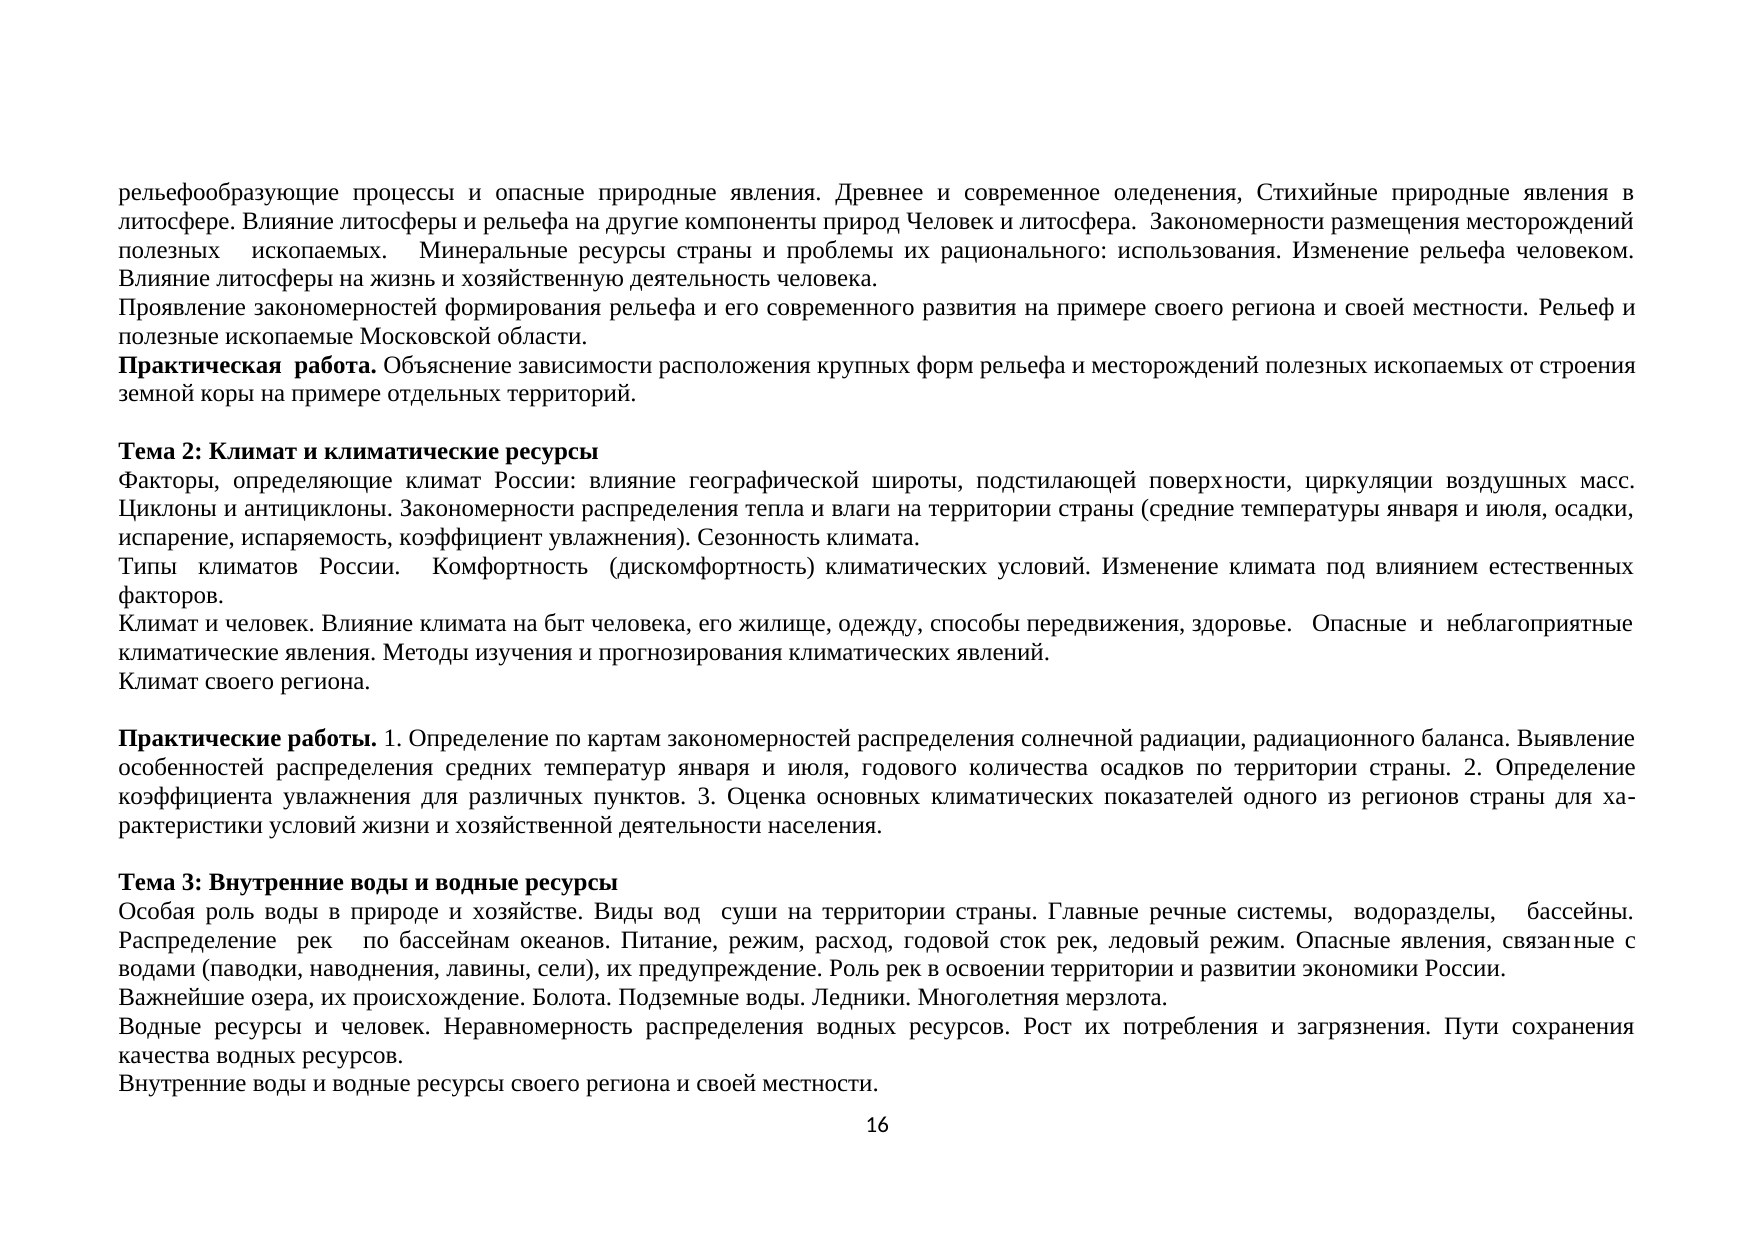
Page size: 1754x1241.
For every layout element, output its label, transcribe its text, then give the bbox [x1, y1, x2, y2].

text Особая роль воды в природе и хозяйстве. Виды вод суши на территории страны. Главные речные системы, водоразделы, бассейны. Распределение рек по бассейнам океанов. Питание, режим, расход, годовой сток рек, ледовый режим. Опасные явления, связанные с водами (паводки, наводнения, лавины, сели), их предупреждение. Роль рек в освоении территории и развитии экономики России. [118, 896, 1636, 982]
text Тема 2: Климат и климатические ресурсы [118, 436, 1636, 465]
text Климат своего региона. [118, 666, 1636, 695]
text Проявление закономерностей формирования рельефа и его современного развития на примере своего региона и своей местности. Рельеф и полезные ископаемые Московской области. [118, 292, 1636, 350]
text Практическая работа. Объяснение зависимости расположения крупных форм рельефа и месторождений полезных ископаемых от строения земной коры на примере отдельных территорий. [118, 350, 1636, 407]
text Практические работы. 1. Определение по картам закономерностей распределения солнечной радиации, радиационного баланса. Выявление особенностей распределения средних температур января и июля, годового количества осадков по территории страны. 2. Определение коэффициента увлажнения для различных пунктов. 3. Оценка основных климатических показателей одного из регионов страны для характеристики условий жизни и хозяйственной деятельности населения. [118, 723, 1636, 838]
text Внутренние воды и водные ресурсы своего региона и своей местности. [118, 1068, 1636, 1097]
text Важнейшие озера, их происхождение. Болота. Подземные воды. Ледники. Многолетняя мерзлота. [118, 982, 1636, 1011]
text Водные ресурсы и человек. Неравномерность распределения водных ресурсов. Рост их потребления и загрязнения. Пути сохранения качества водных ресурсов. [118, 1011, 1636, 1068]
text Тема 3: Внутренние воды и водные ресурсы [118, 867, 1636, 896]
text Факторы, определяющие климат России: влияние географической широты, подстилающей поверхности, циркуляции воздушных масс. Циклоны и антициклоны. Закономерности распределения тепла и влаги на территории страны (средние температуры января и июля, осадки, испарение, испаряемость, коэффициент увлажнения). Сезонность климата. [118, 465, 1636, 551]
text Типы климатов России. Комфортность (дискомфортность) климатических условий. Изменение климата под влиянием естественных факторов. [118, 551, 1636, 608]
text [118, 177, 1636, 292]
text Климат и человек. Влияние климата на быт человека, его жилище, одежду, способы передвижения, здоровье. Опасные и неблагоприятные климатические явления. Методы изучения и прогнозирования климатических явлений. [118, 608, 1636, 666]
